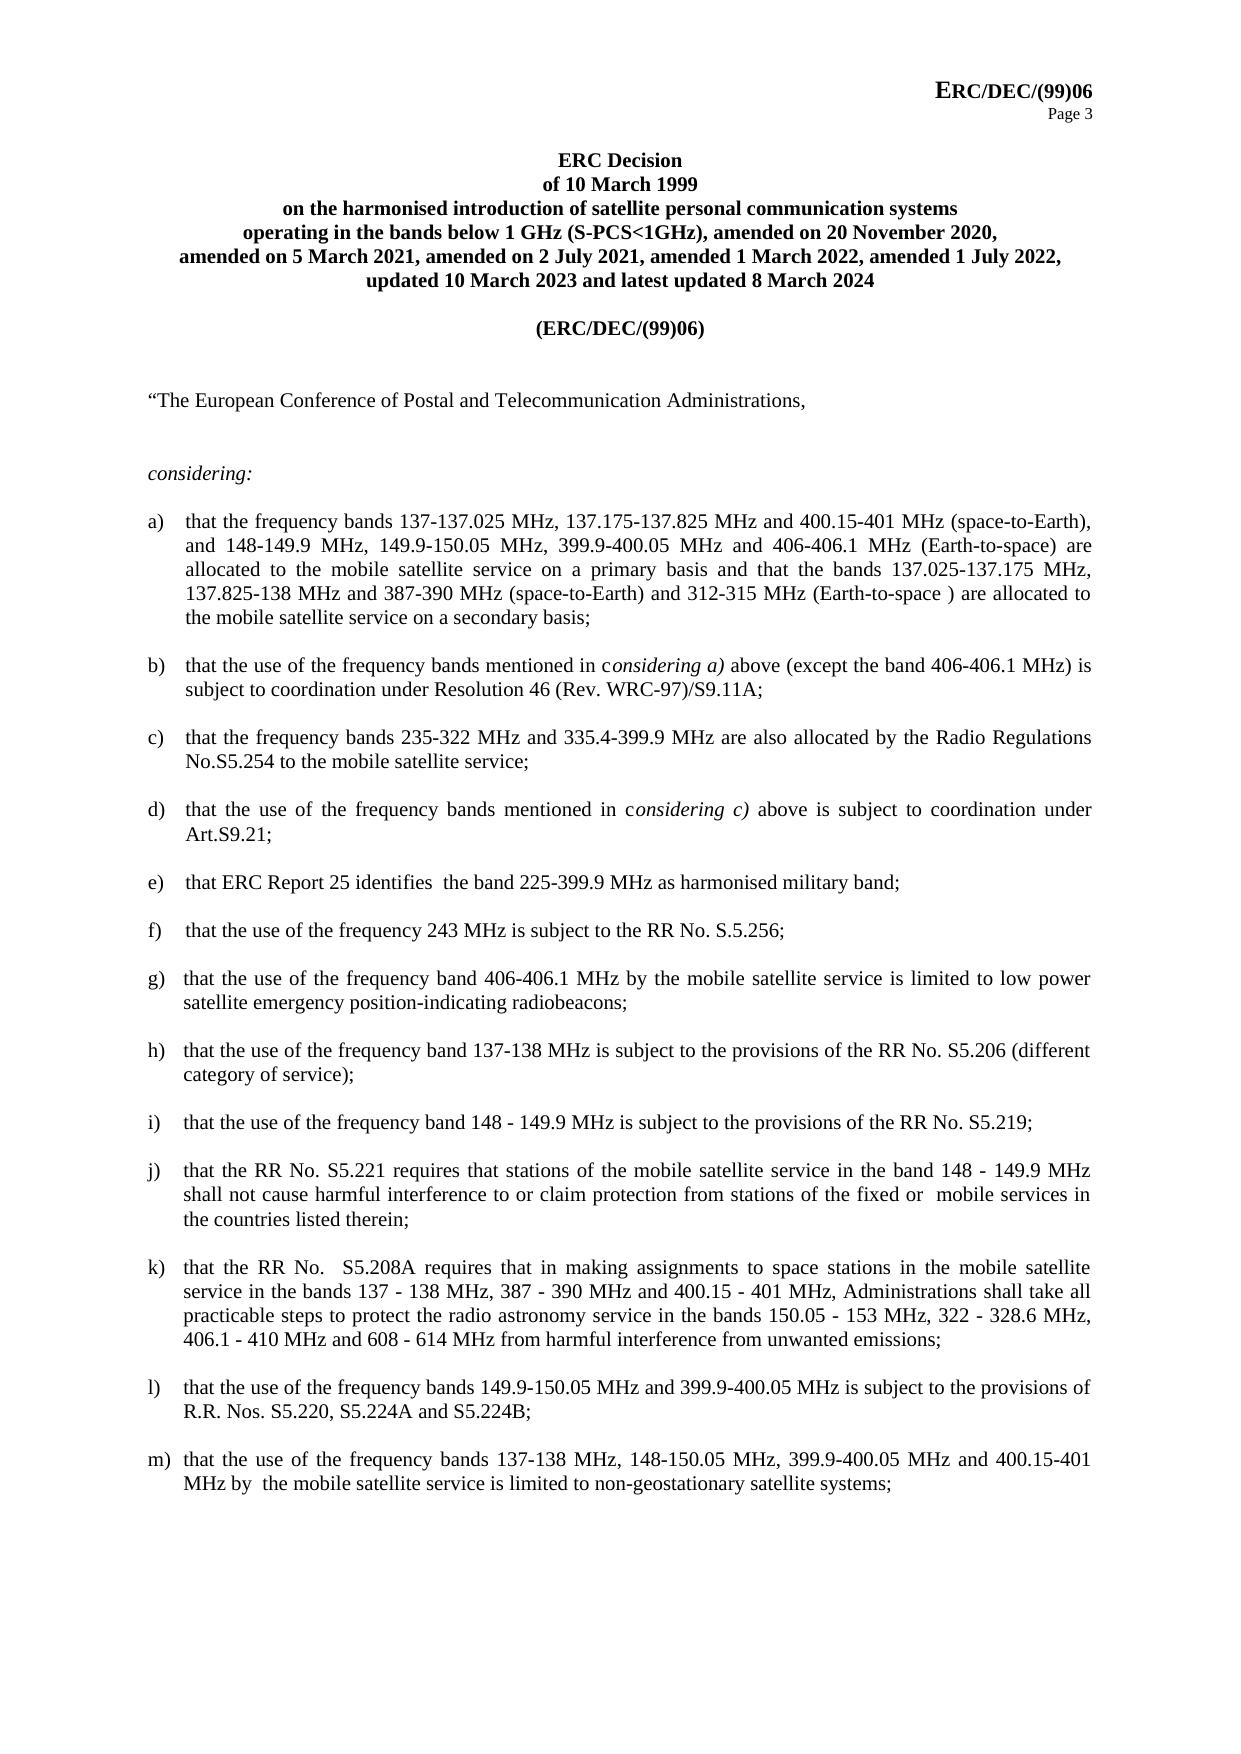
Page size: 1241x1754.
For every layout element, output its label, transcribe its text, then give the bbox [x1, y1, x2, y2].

list that the use of the frequency bands 137-138 MHz, 148-150.05 MHz, 399.9-400.05 MHz and 400.15-401 MHz by the mobile satellite service is limited to non-geostationary satellite systems; [148, 1447, 1092, 1495]
text operating in the bands below 1 GHz (S-PCS<1GHz), amended on 20 November 2020, [148, 220, 1092, 244]
list that the use of the frequency band 406-406.1 MHz by the mobile satellite service is limited to low power satellite emergency position-indicating radiobeacons; [148, 966, 1092, 1014]
text amended on 5 March 2021, amended on 2 July 2021, amended 1 March 2022, amended 1 July 2022, updated 10 March 2023 and latest updated 8 March 2024 [148, 244, 1092, 292]
list that the use of the frequency 243 MHz is subject to the RR No. S.5.256; [148, 918, 1092, 942]
list that the frequency bands 235-322 MHz and 335.4-399.9 MHz are also allocated by the Radio Regulations No.S5.254 to the mobile satellite service; [148, 725, 1092, 773]
list that the use of the frequency bands 149.9-150.05 MHz and 399.9-400.05 MHz is subject to the provisions of R.R. Nos. S5.220, S5.224A and S5.224B; [148, 1375, 1092, 1423]
list that the use of the frequency band 137-138 MHz is subject to the provisions of the RR No. S5.206 (different category of service); [148, 1038, 1092, 1086]
list that ERC Report 25 identifies the band 225-399.9 MHz as harmonised military band; [148, 869, 1092, 894]
list that the use of the frequency band 148 - 149.9 MHz is subject to the provisions of the RR No. S5.219; [148, 1110, 1092, 1134]
list that the use of the frequency bands mentioned in considering a) above (except the band 406-406.1 MHz) is subject to coordination under Resolution 46 (Rev. WRC-97)/S9.11A; [148, 653, 1092, 701]
list that the RR No. S5.221 requires that stations of the mobile satellite service in the band 148 - 149.9 MHz shall not cause harmful interference to or claim protection from stations of the fixed or mobile services in the countries listed therein; [148, 1158, 1092, 1231]
text on the harmonised introduction of satellite personal communication systems [148, 196, 1092, 220]
text “The European Conference of Postal and Telecommunication Administrations, [148, 388, 1092, 412]
subtitle ERC Decision [148, 148, 1092, 172]
list that the frequency bands 137-137.025 MHz, 137.175-137.825 MHz and 400.15-401 MHz (space-to-Earth), and 148-149.9 MHz, 149.9-150.05 MHz, 399.9-400.05 MHz and 406-406.1 MHz (Earth-to-space) are allocated to the mobile satellite service on a primary basis and that the bands 137.025-137.175 MHz, 137.825-138 MHz and 387-390 MHz (space-to-Earth) and 312-315 MHz (Earth-to-space ) are allocated to the mobile satellite service on a secondary basis; [148, 509, 1092, 629]
subtitle considering: [148, 461, 1092, 484]
text (ERC/DEC/(99)06) [148, 316, 1092, 340]
text of 10 March 1999 [148, 172, 1092, 196]
list that the use of the frequency bands mentioned in considering c) above is subject to coordination under Art.S9.21; [148, 797, 1092, 846]
list that the RR No. S5.208A requires that in making assignments to space stations in the mobile satellite service in the bands 137 - 138 MHz, 387 - 390 MHz and 400.15 - 401 MHz, Administrations shall take all practicable steps to protect the radio astronomy service in the bands 150.05 - 153 MHz, 322 - 328.6 MHz, 406.1 - 410 MHz and 608 - 614 MHz from harmful interference from unwanted emissions; [148, 1254, 1092, 1351]
